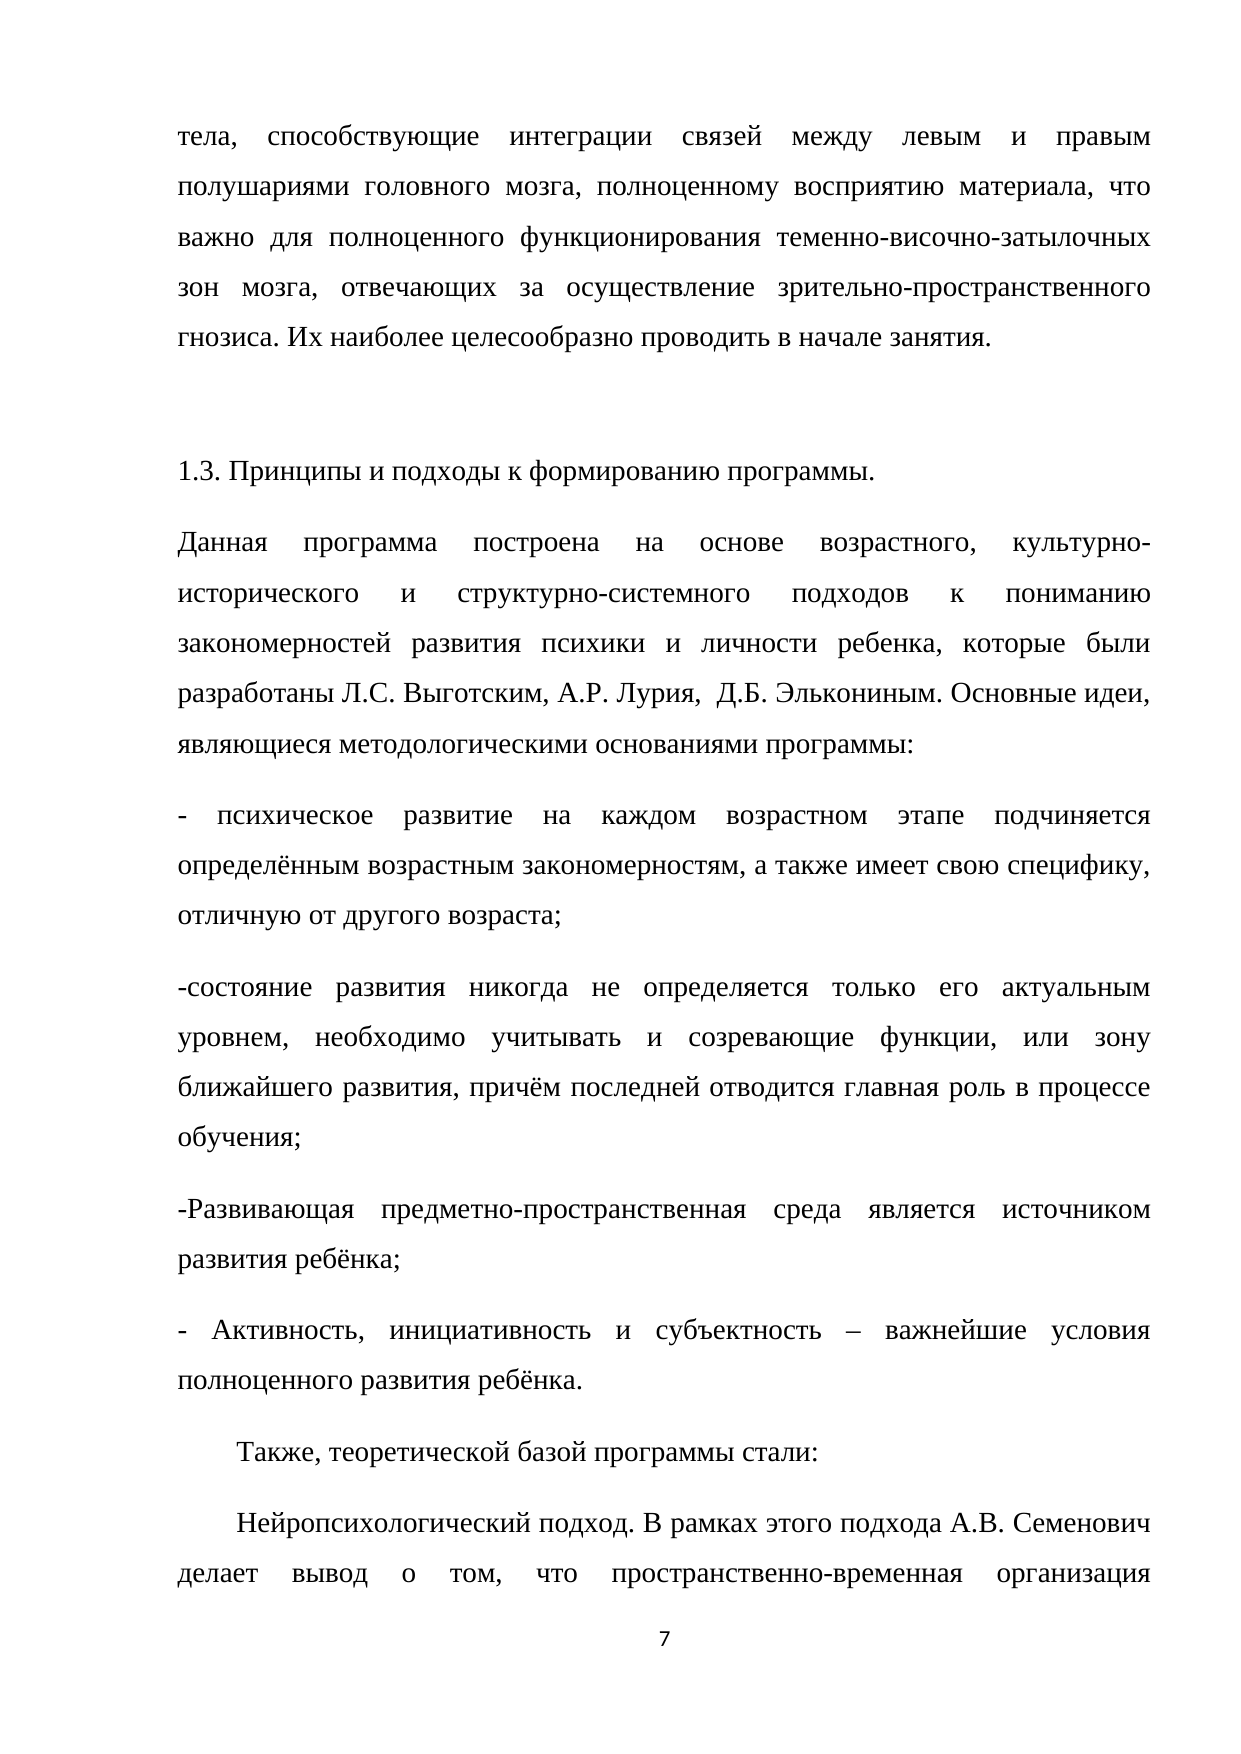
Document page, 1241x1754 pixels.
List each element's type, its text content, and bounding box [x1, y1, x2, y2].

text - Активность, инициативность и субъектность – важнейшие условия полноценного развития ребёнка. [177, 1312, 1152, 1396]
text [177, 118, 1152, 353]
text -состояние развития никогда не определяется только его актуальным уровнем, необходимо учитывать и созревающие функции, или зону ближайшего развития, причём последней отводится главная роль в процессе обучения; [177, 969, 1152, 1153]
text Также, теоретической базой программы стали: [177, 1434, 1152, 1467]
text -Развивающая предметно-пространственная среда является источником развития ребёнка; [177, 1191, 1152, 1274]
text Данная программа построена на основе возрастного, культурно-исторического и структурно-системного подходов к пониманию закономерностей развития психики и личности ребенка, которые были разработаны Л.С. Выготским, А.Р. Лурия, Д.Б. Элькониным. Основные идеи, являющиеся методологическими основаниями программы: [177, 524, 1152, 759]
text 1.3. Принципы и подходы к формированию программы. [177, 453, 1152, 487]
text - психическое развитие на каждом возрастном этапе подчиняется определённым возрастным закономерностям, а также имеет свою специфику, отличную от другого возраста; [177, 797, 1152, 931]
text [177, 1505, 1152, 1589]
